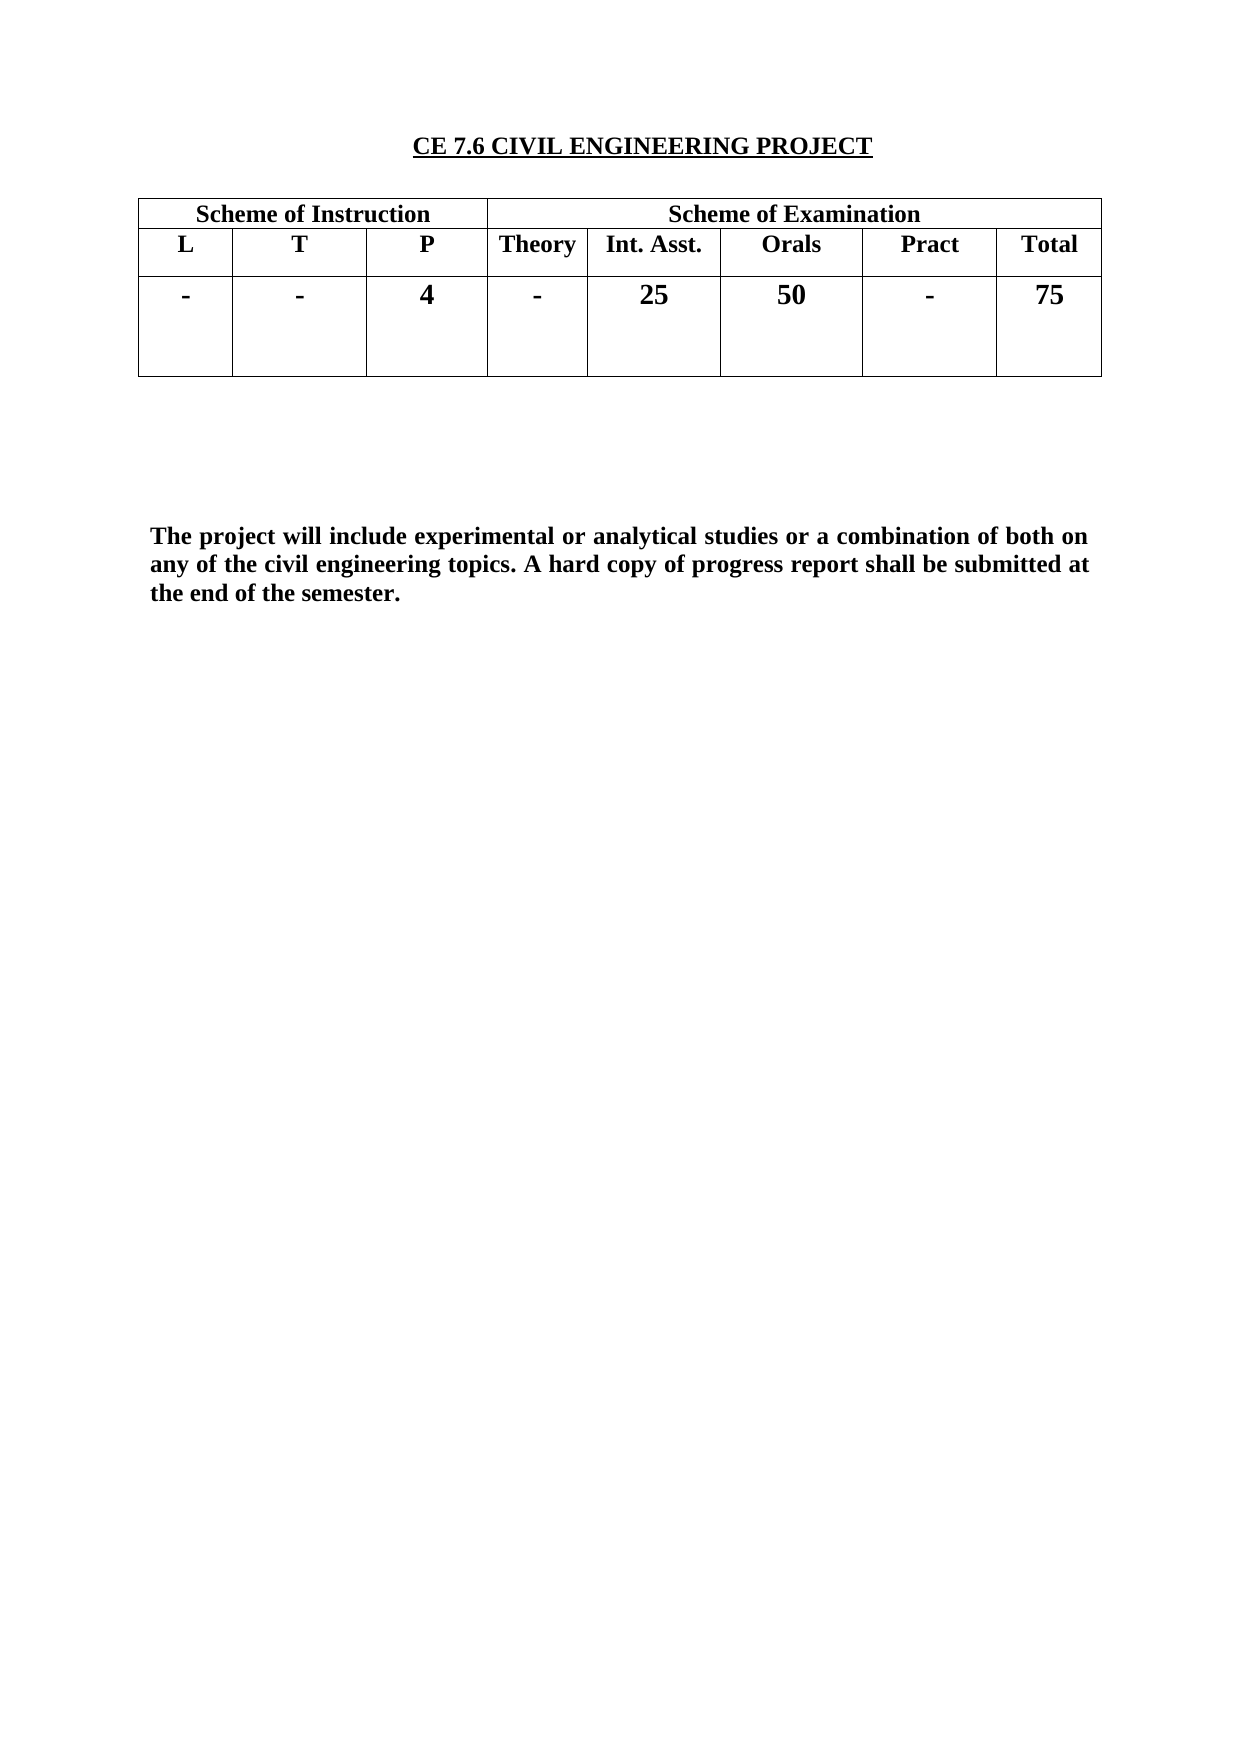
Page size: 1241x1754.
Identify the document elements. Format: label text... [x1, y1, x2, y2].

table_cell P [367, 229, 487, 276]
table_cell 25 [588, 277, 720, 376]
text CE 7.6 CIVIL ENGINEERING PROJECT [172, 131, 1090, 160]
text The project will include experimental or analytical studies or a combination of both on any of the civil engineering topics. A hard copy of progress report shall be submitted at the end of the semester. [150, 521, 1090, 607]
table_cell Orals [721, 229, 862, 276]
table_header Scheme of Examination [488, 199, 1101, 228]
table_cell - [233, 277, 366, 376]
table_cell 75 [997, 277, 1101, 376]
table_cell - [863, 277, 996, 376]
table_cell Int. Asst. [588, 229, 720, 276]
table_cell - [488, 277, 587, 376]
table_cell L [139, 229, 232, 276]
table_cell 50 [721, 277, 862, 376]
table_cell Total [997, 229, 1101, 276]
table_header Scheme of Instruction [139, 199, 487, 228]
table_cell 4 [367, 277, 487, 376]
table_cell - [139, 277, 232, 376]
table_cell Theory [488, 229, 587, 276]
table_cell T [233, 229, 366, 276]
table_cell Pract [863, 229, 996, 276]
